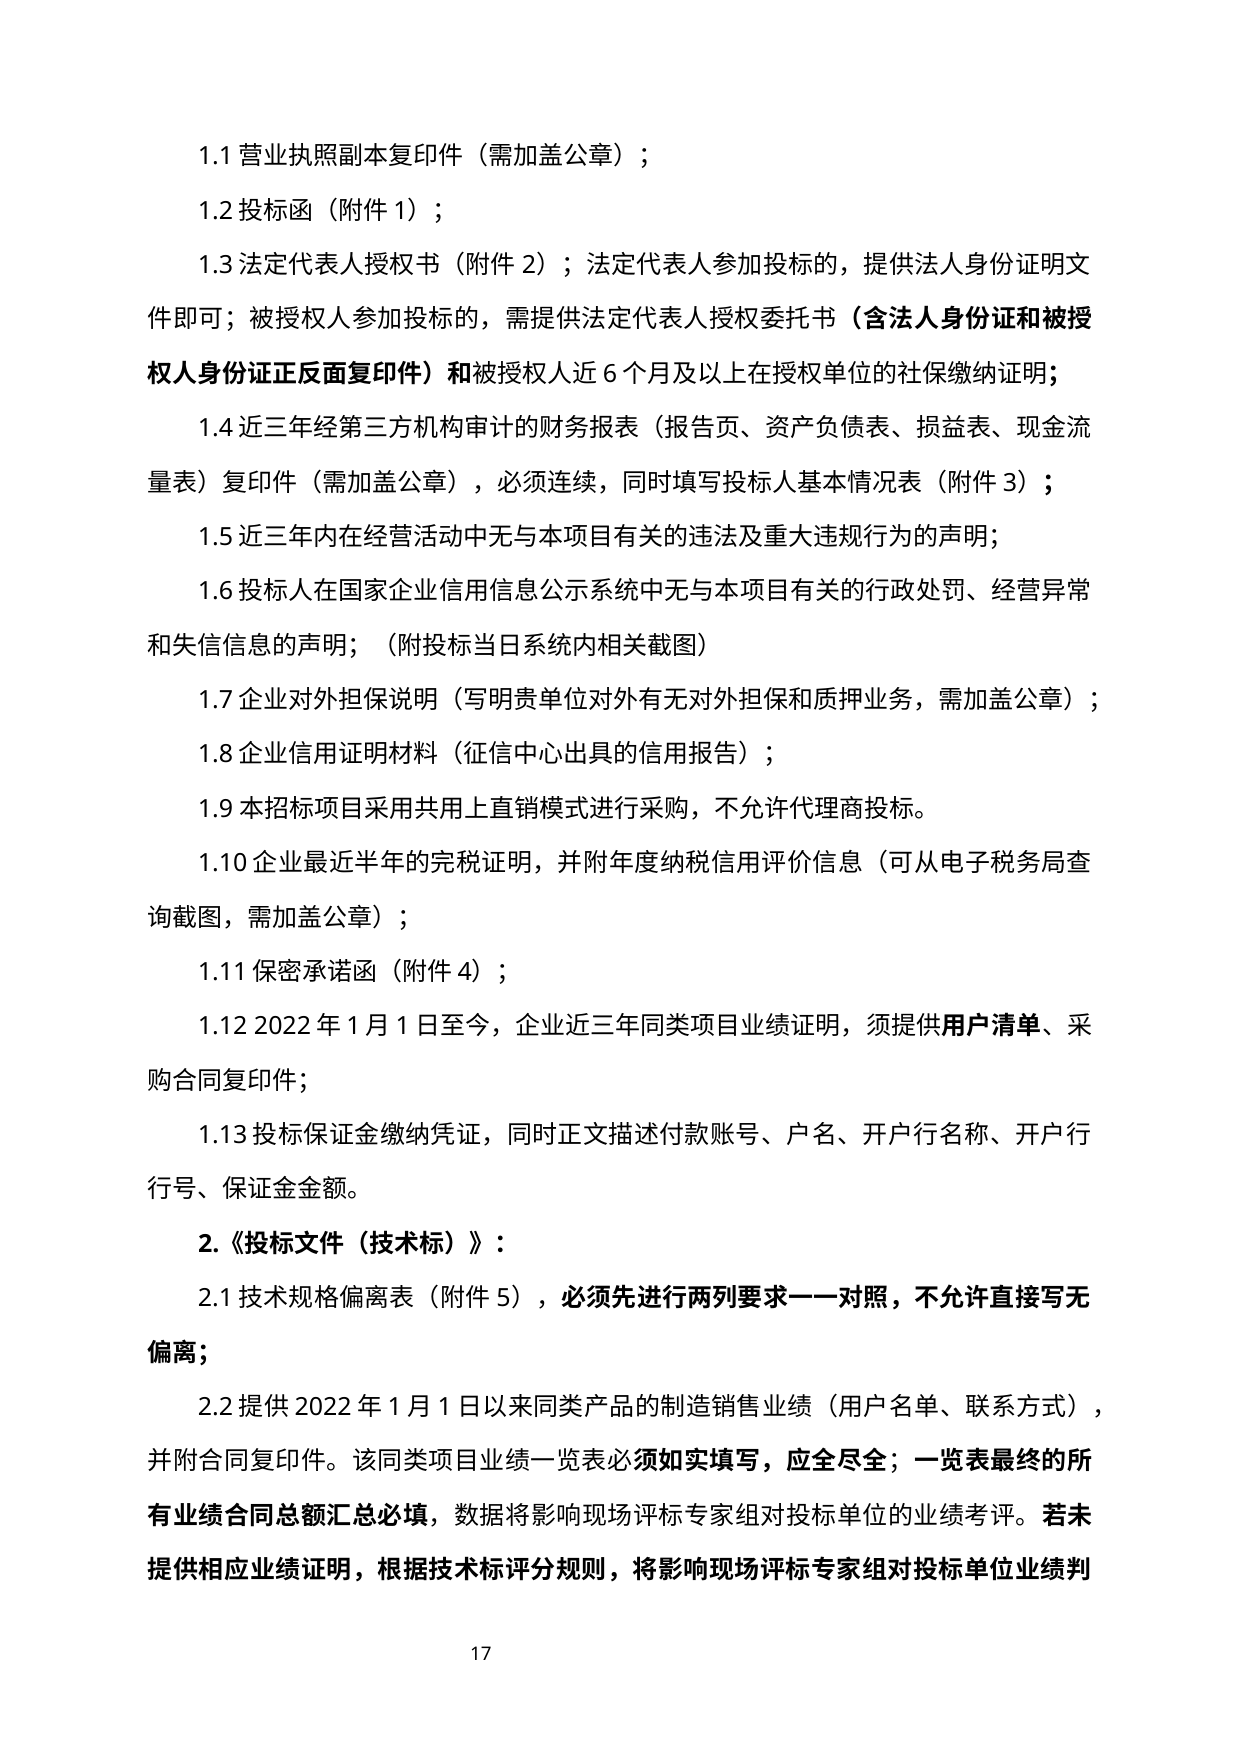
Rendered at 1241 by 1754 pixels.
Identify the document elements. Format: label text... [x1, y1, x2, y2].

text 1.12 2022年1月1日至今，企业近三年同类项目业绩证明，须提供用户清单、采购合同复印件； [148, 1006, 1092, 1096]
text 1.10企业最近半年的完税证明，并附年度纳税信用评价信息（可从电子税务局查询截图，需加盖公章）； [148, 843, 1092, 933]
text 1.6投标人在国家企业信用信息公示系统中无与本项目有关的行政处罚、经营异常和失信信息的声明；（附投标当日系统内相关截图） [148, 571, 1092, 661]
text 1.13投标保证金缴纳凭证，同时正文描述付款账号、户名、开户行名称、开户行行号、保证金金额。 [148, 1114, 1092, 1205]
text 1.9 本招标项目采用共用上直销模式进行采购，不允许代理商投标。 [148, 788, 1092, 824]
text 1.2投标函（附件1）； [148, 190, 1092, 226]
text 1.7企业对外担保说明（写明贵单位对外有无对外担保和质押业务，需加盖公章）； [148, 679, 1092, 716]
text 1.1营业执照副本复印件（需加盖公章）； [148, 136, 1092, 172]
text 1.11保密承诺函（附件4）； [148, 951, 1092, 988]
text 2.1技术规格偏离表（附件5），必须先进行两列要求一一对照，不允许直接写无偏离； [148, 1278, 1092, 1368]
text 1.3法定代表人授权书（附件2）；法定代表人参加投标的，提供法人身份证明文件即可；被授权人参加投标的，需提供法定代表人授权委托书（含法人身份证和被授权人身份证正反面复印件）和被授权人近6个月及以上在授权单位的社保缴纳证明； [148, 244, 1092, 389]
text 2.《投标文件（技术标）》： [148, 1223, 1092, 1259]
text 1.8企业信用证明材料（征信中心出具的信用报告）； [148, 734, 1092, 770]
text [148, 1386, 1092, 1586]
text 1.4近三年经第三方机构审计的财务报表（报告页、资产负债表、损益表、现金流量表）复印件（需加盖公章），必须连续，同时填写投标人基本情况表（附件3）； [148, 408, 1092, 498]
text 1.5近三年内在经营活动中无与本项目有关的违法及重大违规行为的声明； [148, 516, 1092, 553]
